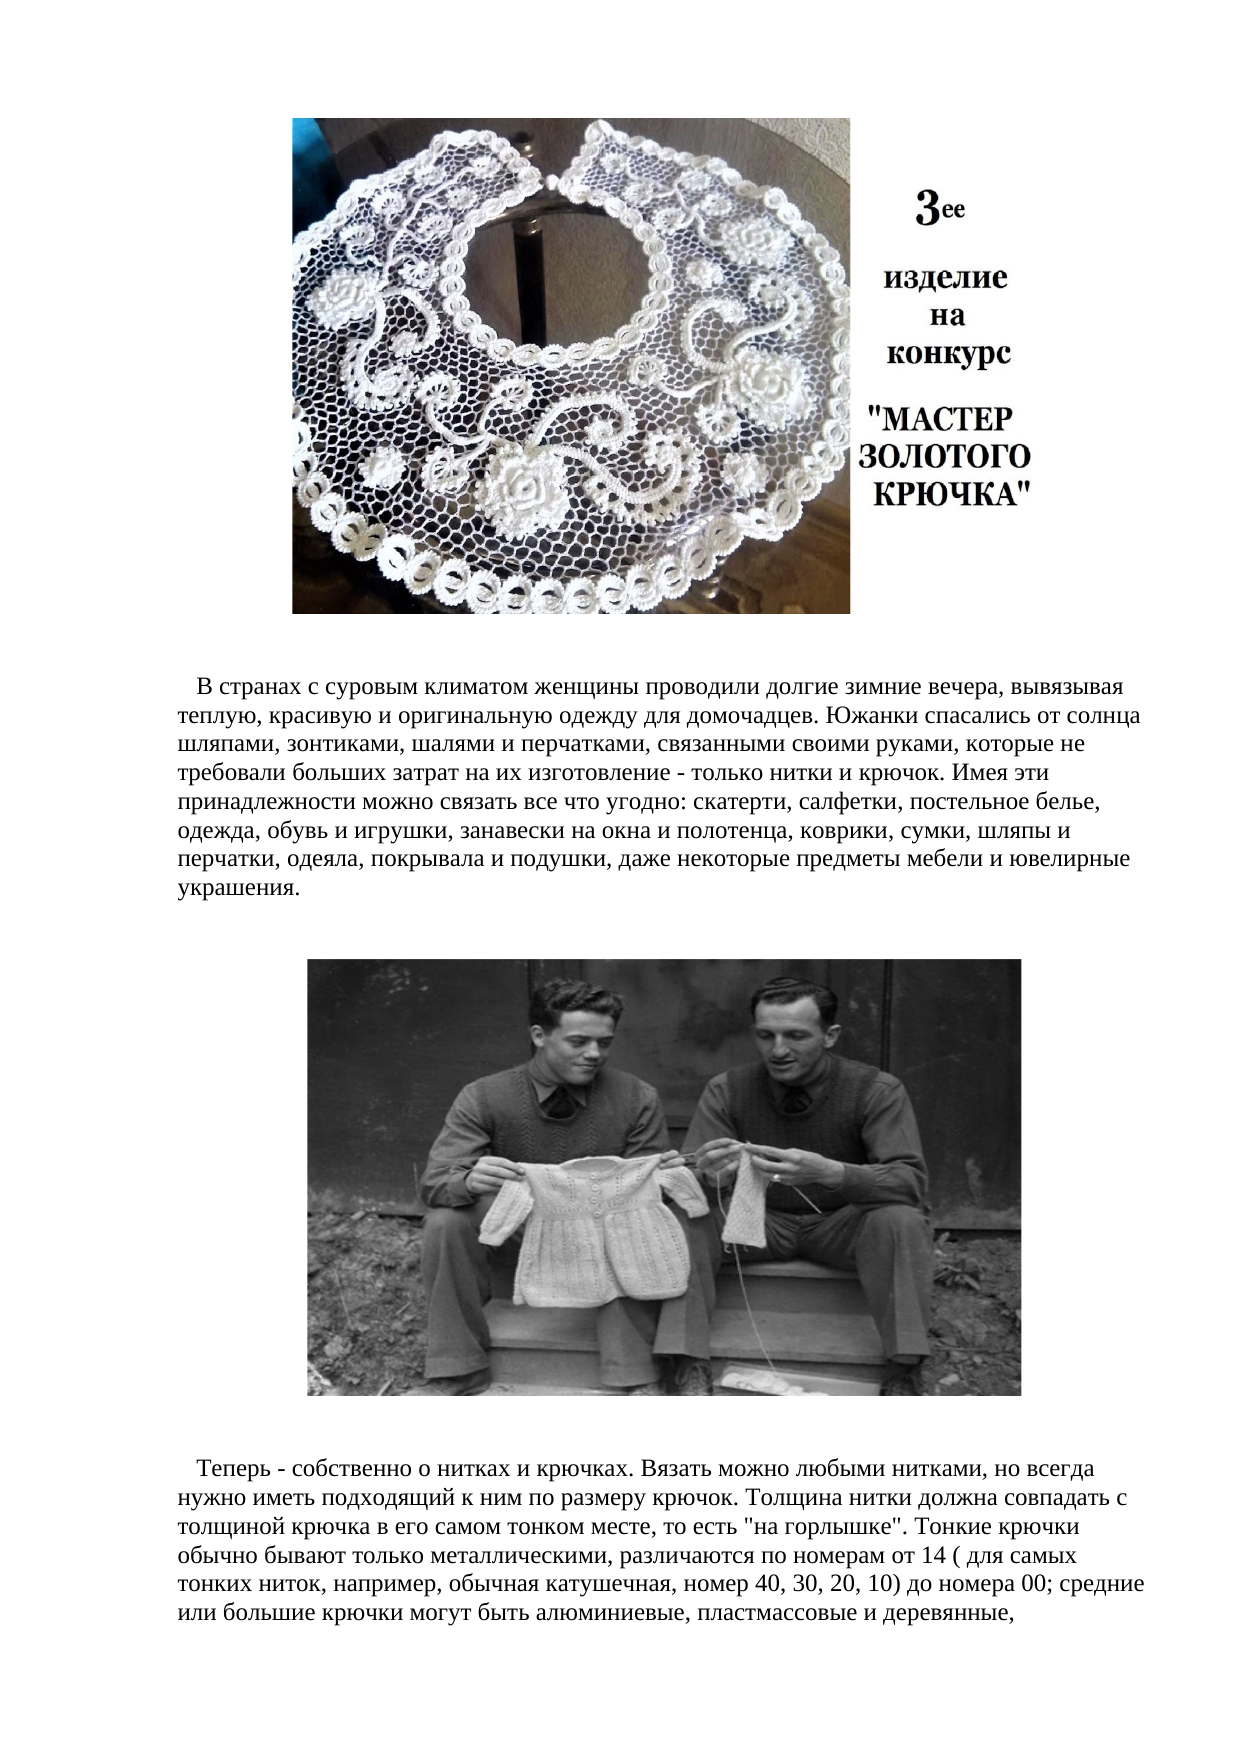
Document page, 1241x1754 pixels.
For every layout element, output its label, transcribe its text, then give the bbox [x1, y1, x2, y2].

picture [292, 118, 1037, 614]
picture [307, 958, 1022, 1396]
text В странах с суровым климатом женщины проводили долгие зимние вечера, вывязывая теплую, красивую и оригинальную одежду для домочадцев. Южанки спасались от солнца шляпами, зонтиками, шалями и перчатками, связанными своими руками, которые не требовали больших затрат на их изготовление - только нитки и крючок. Имея эти принадлежности можно связать все что угодно: скатерти, салфетки, постельное белье, одежда, обувь и игрушки, занавески на окна и полотенца, коврики, сумки, шляпы и перчатки, одеяла, покрывала и подушки, даже некоторые предметы мебели и ювелирные украшения. [177, 671, 1152, 901]
